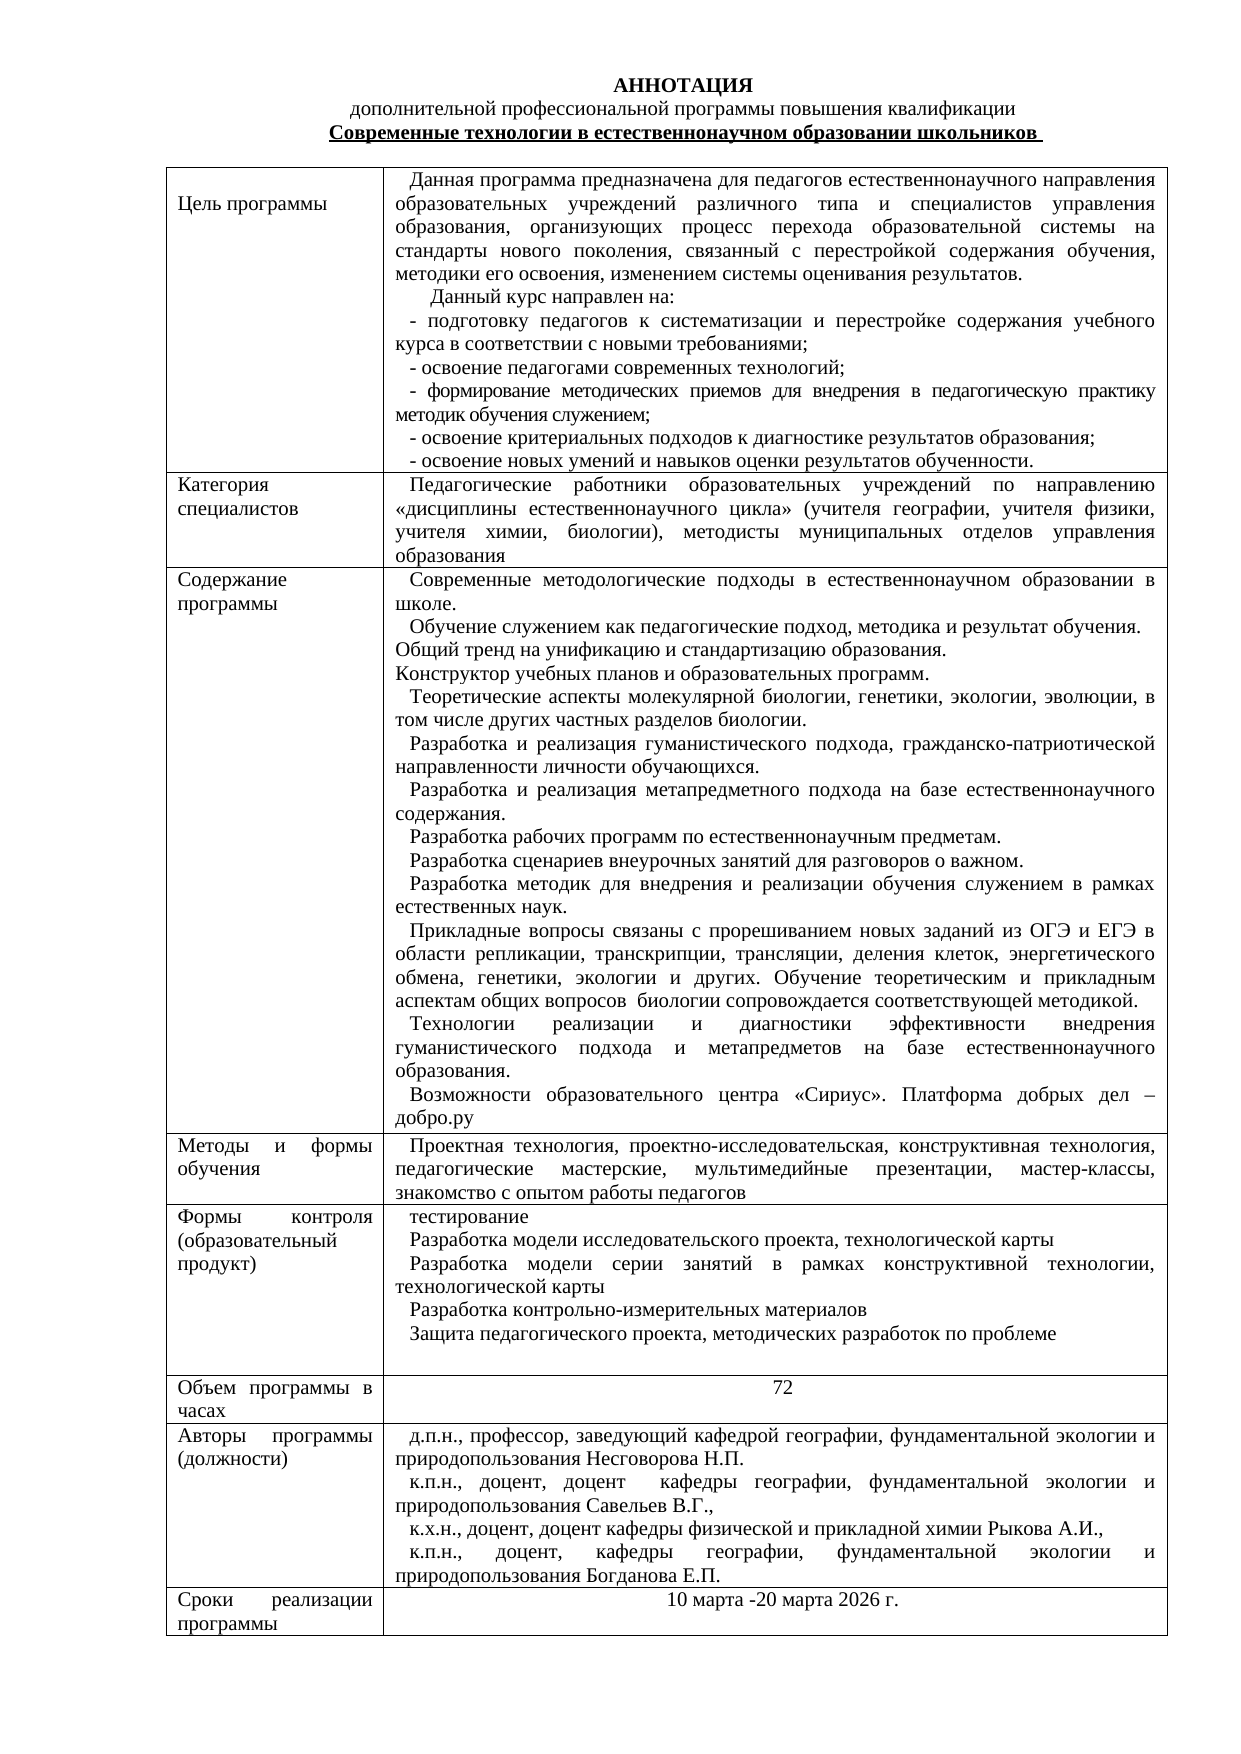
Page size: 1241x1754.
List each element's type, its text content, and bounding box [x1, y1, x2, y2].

table_cell Содержание программы [167, 568, 383, 1132]
table_header Цель программы [167, 168, 383, 472]
table_cell д.п.н., профессор, заведующий кафедрой географии, фундаментальной экологии и природопользования Несговорова Н.П. к.п.н., доцент, доцент кафедры географии, фундаментальной экологии и природопользования Савельев В.Г., к.х.н., доцент, доцент кафедры физической и прикладной химии Рыкова А.И., к.п.н., доцент, кафедры географии, фундаментальной экологии и природопользования Богданова Е.П. [384, 1424, 1167, 1587]
table_cell Категория специалистов [167, 473, 383, 567]
table_cell Авторы программы (должности) [167, 1424, 383, 1587]
text дополнительной профессиональной программы повышения квалификации [214, 97, 1152, 121]
table_cell тестирование Разработка модели исследовательского проекта, технологической карты Разработка модели серии занятий в рамках конструктивной технологии, технологической карты Разработка контрольно-измерительных материалов Защита педагогического проекта, методических разработок по проблеме [384, 1205, 1167, 1374]
table_cell Объем программы в часах [167, 1376, 383, 1422]
table_cell Современные методологические подходы в естественнонаучном образовании в школе. Обучение служением как педагогические подход, методика и результат обучения. Общий тренд на унификацию и стандартизацию образования. Конструктор учебных планов и образовательных программ. Теоретические аспекты молекулярной биологии, генетики, экологии, эволюции, в том числе других частных разделов биологии. Разработка и реализация гуманистического подхода, гражданско-патриотической направленности личности обучающихся. Разработка и реализация метапредметного подхода на базе естественнонаучного содержания. Разработка рабочих программ по естественнонаучным предметам. Разработка сценариев внеурочных занятий для разговоров о важном. Разработка методик для внедрения и реализации обучения служением в рамках естественных наук. Прикладные вопросы связаны с прорешиванием новых заданий из ОГЭ и ЕГЭ в области репликации, транскрипции, трансляции, деления клеток, энергетического обмена, генетики, экологии и других. Обучение теоретическим и прикладным аспектам общих вопросов биологии сопровождается соответствующей методикой. Технологии реализации и диагностики эффективности внедрения гуманистического подхода и метапредметов на базе естественнонаучного образования. Возможности образовательного центра «Сириус». Платформа добрых дел – добро.ру [384, 568, 1167, 1132]
table_cell Педагогические работники образовательных учреждений по направлению «дисциплины естественнонаучного цикла» (учителя географии, учителя физики, учителя химии, биологии), методисты муниципальных отделов управления образования [384, 473, 1167, 567]
text Современные технологии в естественнонаучном образовании школьников [214, 121, 1152, 144]
table_cell Методы и формы обучения [167, 1134, 383, 1204]
table_cell Сроки реализации программы [167, 1588, 383, 1635]
table_cell Проектная технология, проектно-исследовательская, конструктивная технология, педагогические мастерские, мультимедийные презентации, мастер-классы, знакомство с опытом работы педагогов [384, 1134, 1167, 1204]
table_cell 10 марта -20 марта 2026 г. [384, 1588, 1167, 1635]
text АННОТАЦИЯ [214, 74, 1152, 97]
table_cell 72 [384, 1376, 1167, 1422]
table_header Данная программа предназначена для педагогов естественнонаучного направления образовательных учреждений различного типа и специалистов управления образования, организующих процесс перехода образовательной системы на стандарты нового поколения, связанный с перестройкой содержания обучения, методики его освоения, изменением системы оценивания результатов. Данный курс направлен на: - подготовку педагогов к систематизации и перестройке содержания учебного курса в соответствии с новыми требованиями; - освоение педагогами современных технологий; - формирование методических приемов для внедрения в педагогическую практику методик обучения служением; - освоение критериальных подходов к диагностике результатов образования; - освоение новых умений и навыков оценки результатов обученности. [384, 168, 1167, 472]
table_cell Формы контроля (образовательный продукт) [167, 1205, 383, 1374]
